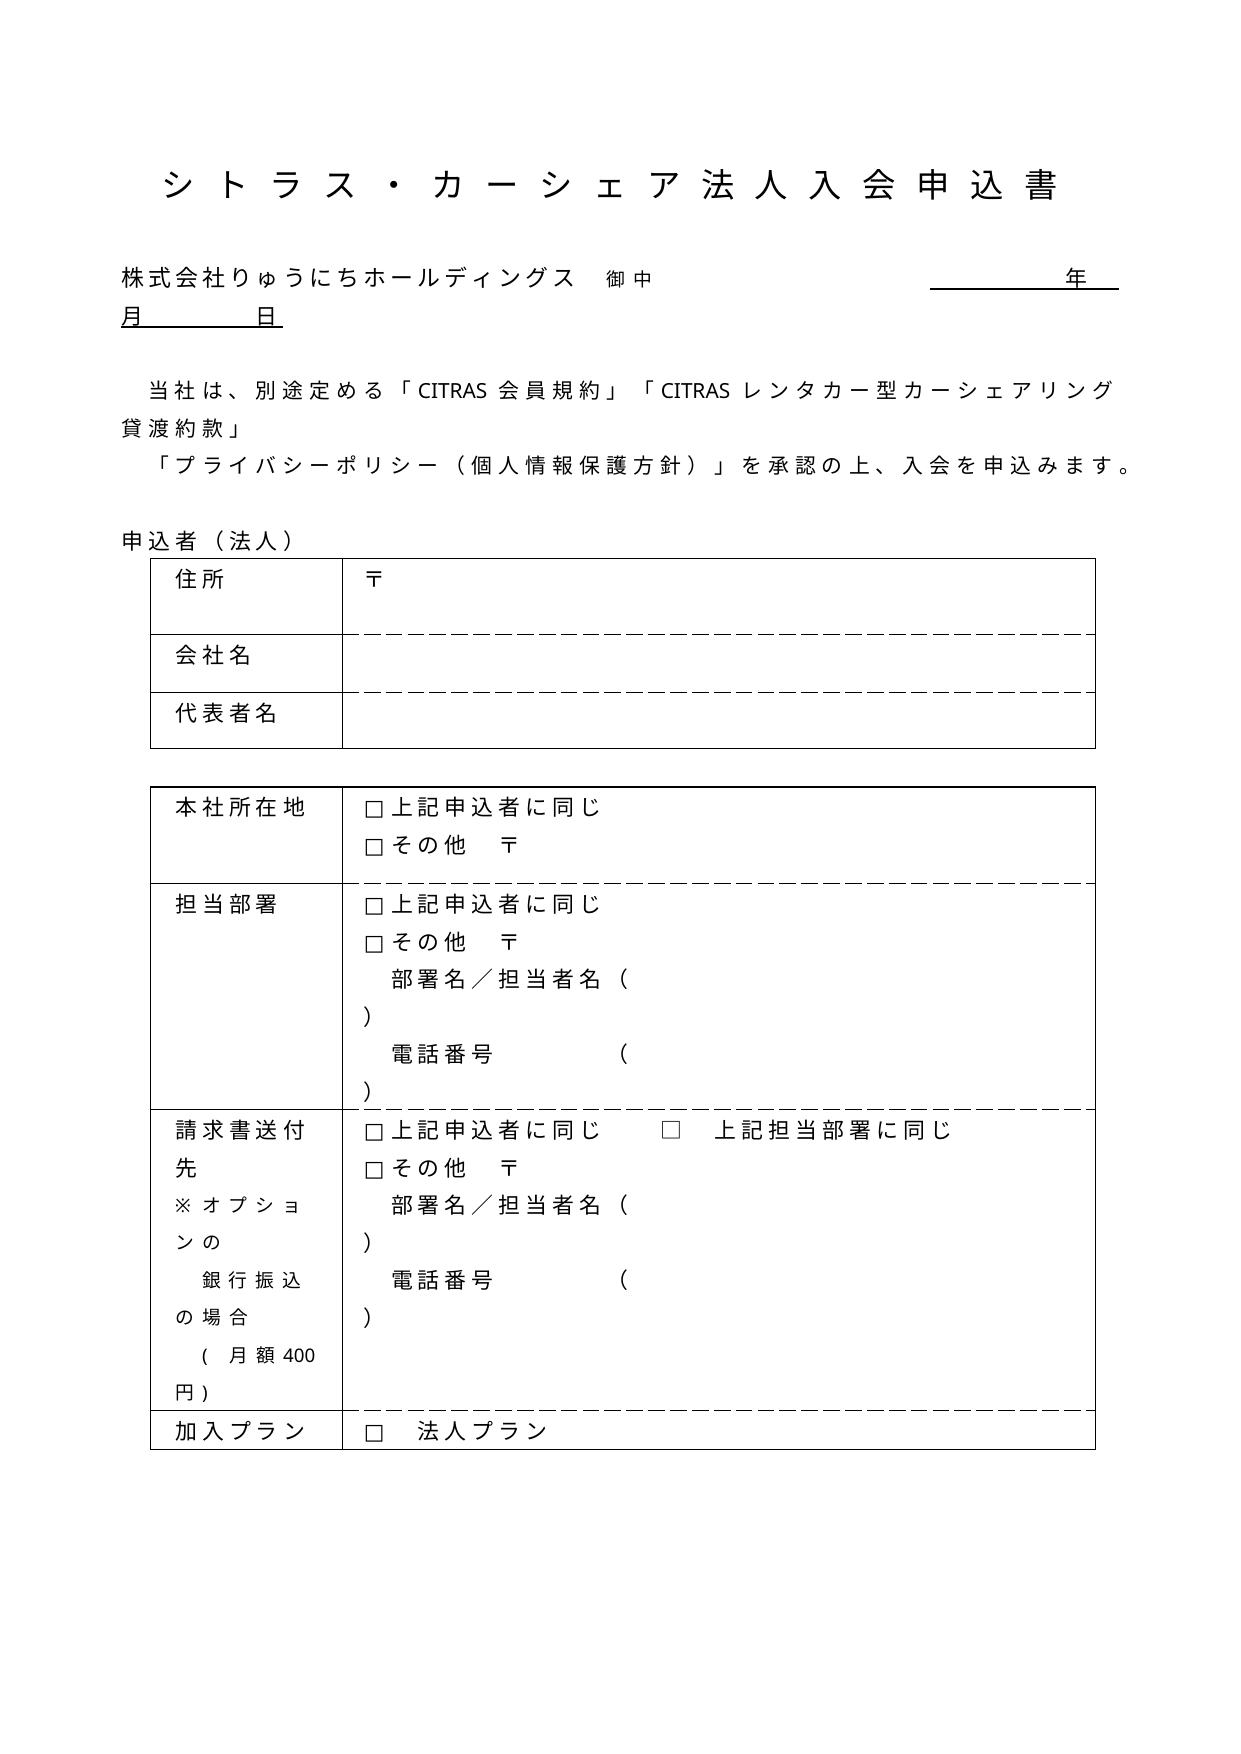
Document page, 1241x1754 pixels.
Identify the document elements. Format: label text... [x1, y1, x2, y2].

table_cell 法人プラン [343, 1410, 1095, 1449]
table_cell □ 上記申込者に同じ □ その他 〒 部署名／担当者名（ ） 電話番号 （ ） [343, 883, 1095, 1109]
table_cell 担当部署 [151, 884, 342, 1109]
table_cell 会社名 [151, 635, 342, 692]
text シトラス・カーシェア法人入会申込書 [121, 146, 1119, 221]
text 当社は、別途定める「CITRAS会員規約」「CITRASレンタカー型カーシェアリング貸渡約款」 [121, 371, 1119, 446]
table_cell □ 上記申込者に同じ □ 上記担当部署に同じ □ その他 〒 部署名／担当者名（ ） 電話番号 （ ） [343, 1109, 1095, 1410]
text 「プライバシーポリシー（個人情報保護方針）」を承認の上、入会を申込みます。 [121, 446, 1119, 483]
table_cell 加入プラン [151, 1411, 342, 1449]
table_cell [343, 692, 1095, 748]
table_cell 請求書送付先 ※オプションの 銀行振込の場合 (月額400円) [151, 1110, 342, 1410]
table_header 住所 [151, 559, 342, 634]
text 株式会社りゅうにちホールディングス 御中 年 月 日 [121, 258, 1119, 333]
table_header 〒 [343, 559, 1095, 634]
text 申込者（法人） [121, 521, 1119, 558]
table_cell [343, 634, 1095, 692]
table_header □ 上記申込者に同じ □ その他 〒 [343, 788, 1095, 883]
table_cell 代表者名 [151, 693, 342, 748]
table_header 本社所在地 [151, 788, 342, 883]
